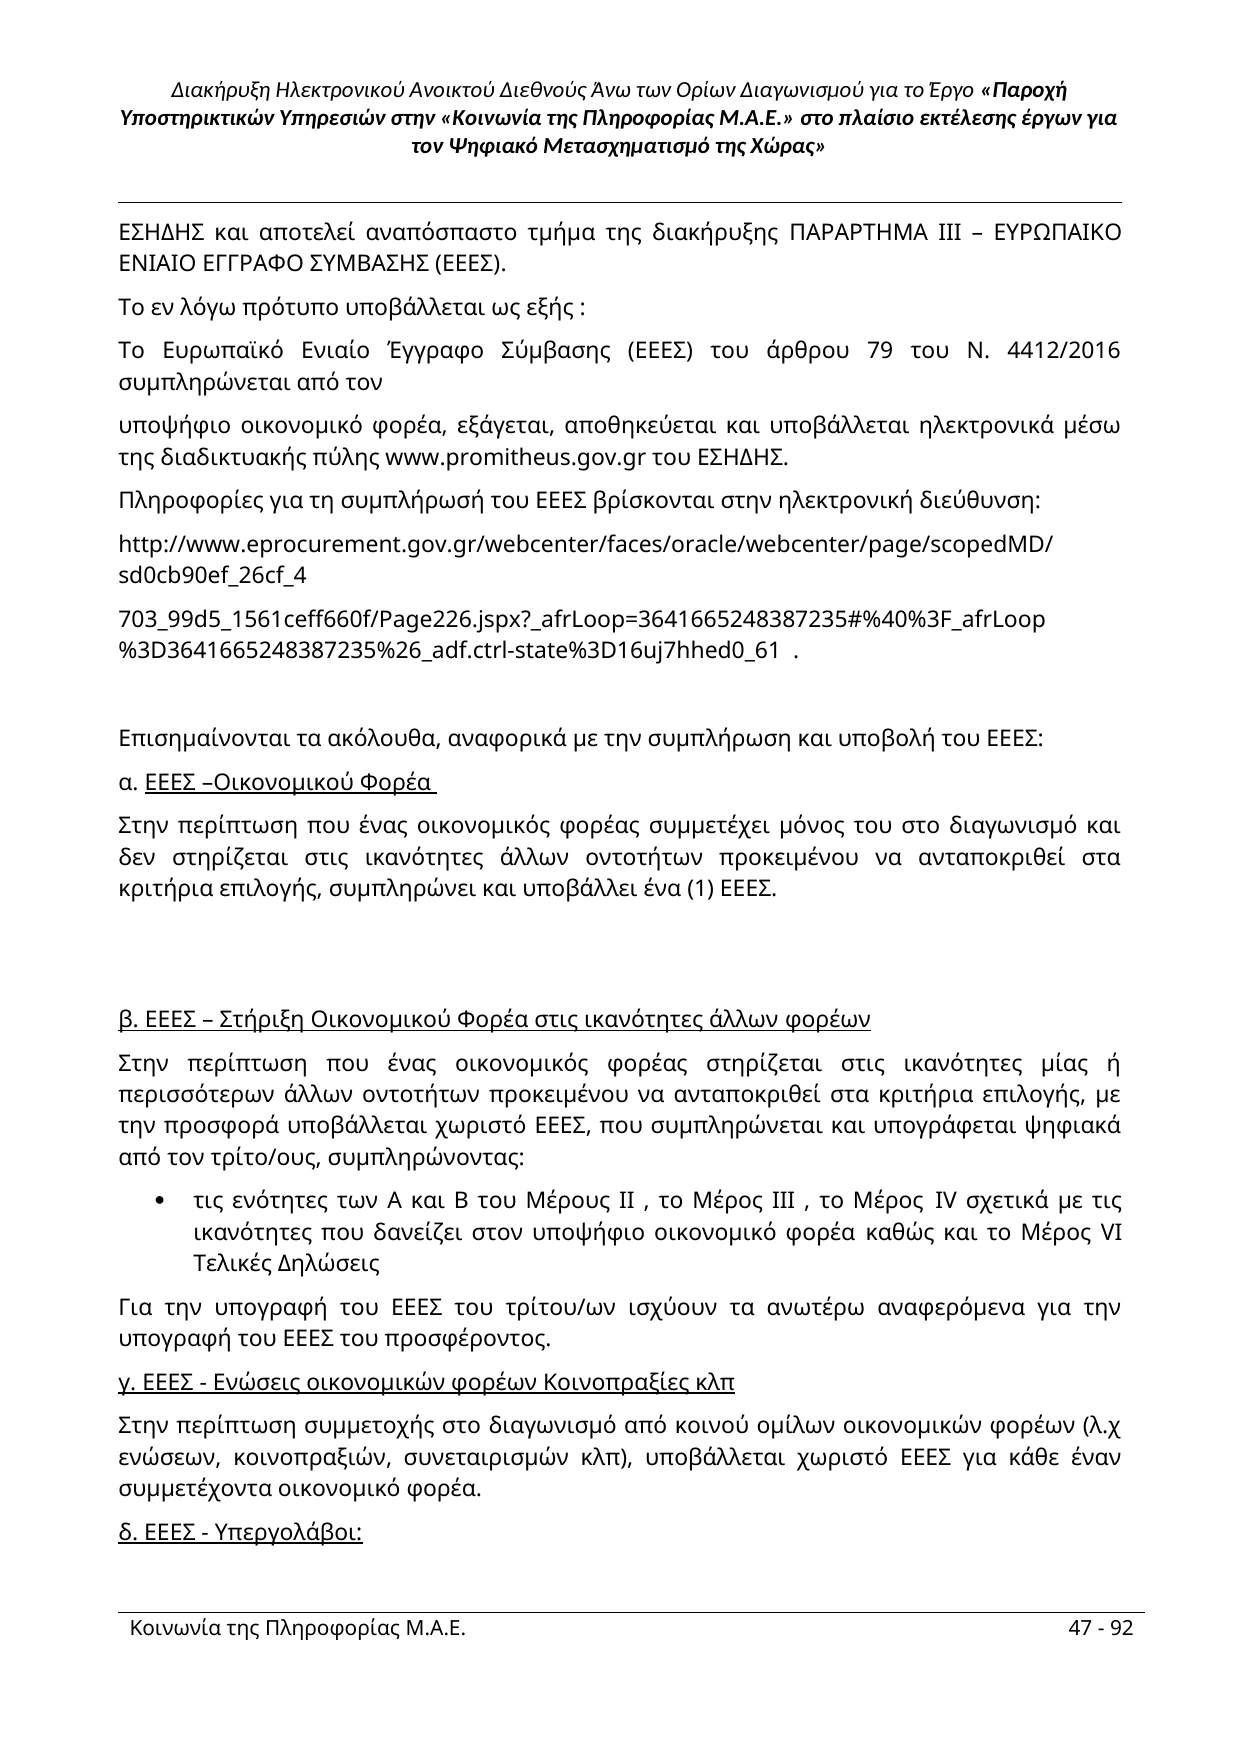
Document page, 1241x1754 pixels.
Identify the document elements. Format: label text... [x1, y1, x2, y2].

text β. ΕΕΕΣ – Στήριξη Οικονομικού Φορέα στις ικανότητες άλλων φορέων [118, 1003, 1122, 1034]
text α. ΕΕΕΣ –Οικονομικού Φορέα [118, 766, 1122, 797]
text Στην περίπτωση που ένας οικονομικός φορέας στηρίζεται στις ικανότητες μίας ή περισσότερων άλλων οντοτήτων προκειμένου να ανταποκριθεί στα κριτήρια επιλογής, με την προσφορά υποβάλλεται χωριστό ΕΕΕΣ, που συμπληρώνεται και υπογράφεται ψηφιακά από τον τρίτο/ους, συμπληρώνοντας: [118, 1047, 1122, 1172]
text Στην περίπτωση συμμετοχής στο διαγωνισμό από κοινού ομίλων οικονομικών φορέων (λ.χ ενώσεων, κοινοπραξιών, συνεταιρισμών κλπ), υποβάλλεται χωριστό ΕΕΕΣ για κάθε έναν συμμετέχοντα οικονομικό φορέα. [118, 1409, 1122, 1503]
text υποψήφιο οικονομικό φορέα, εξάγεται, αποθηκεύεται και υποβάλλεται ηλεκτρονικά μέσω της διαδικτυακής πύλης www.promitheus.gov.gr του ΕΣΗΔΗΣ. [118, 409, 1122, 472]
text Επισημαίνονται τα ακόλουθα, αναφορικά με την συμπλήρωση και υποβολή του ΕΕΕΣ: [118, 722, 1122, 753]
text Το Ευρωπαϊκό Ενιαίο Έγγραφο Σύμβασης (ΕΕΕΣ) του άρθρου 79 του Ν. 4412/2016 συμπληρώνεται από τον [118, 334, 1122, 397]
text http://www.eprocurement.gov.gr/webcenter/faces/oracle/webcenter/page/scopedMD/sd0cb90ef_26cf_4 [118, 528, 1122, 591]
text Για την υπογραφή του ΕΕΕΣ του τρίτου/ων ισχύουν τα ανωτέρω αναφερόμενα για την υπογραφή του ΕΕΕΣ του προσφέροντος. [118, 1291, 1122, 1353]
text γ. ΕΕΕΣ - Ενώσεις οικονομικών φορέων Κοινοπραξίες κλπ [118, 1366, 1122, 1397]
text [118, 216, 1122, 278]
text 703_99d5_1561ceff660f/Page226.jspx?_afrLoop=3641665248387235#%40%3F_afrLoop%3D3641665248387235%26_adf.ctrl-state%3D16uj7hhed0_61 . [118, 603, 1122, 666]
text Πληροφορίες για τη συμπλήρωσή του ΕΕΕΣ βρίσκονται στην ηλεκτρονική διεύθυνση: [118, 484, 1122, 516]
text Στην περίπτωση που ένας οικονομικός φορέας συμμετέχει μόνος του στο διαγωνισμό και δεν στηρίζεται στις ικανότητες άλλων οντοτήτων προκειμένου να ανταποκριθεί στα κριτήρια επιλογής, συμπληρώνει και υποβάλλει ένα (1) ΕΕΕΣ. [118, 809, 1122, 903]
text Το εν λόγω πρότυπο υποβάλλεται ως εξής : [118, 291, 1122, 322]
text δ. ΕΕΕΣ - Υπεργολάβοι: [118, 1516, 1122, 1547]
list τις ενότητες των Α και Β του Μέρους ΙΙ , το Μέρος ΙΙΙ , το Μέρος IV σχετικά με τις ικανότητες που δανείζει στον υποψήφιο οικονομικό φορέα καθώς και το Μέρος VI Τελικές Δηλώσεις [156, 1184, 1122, 1278]
